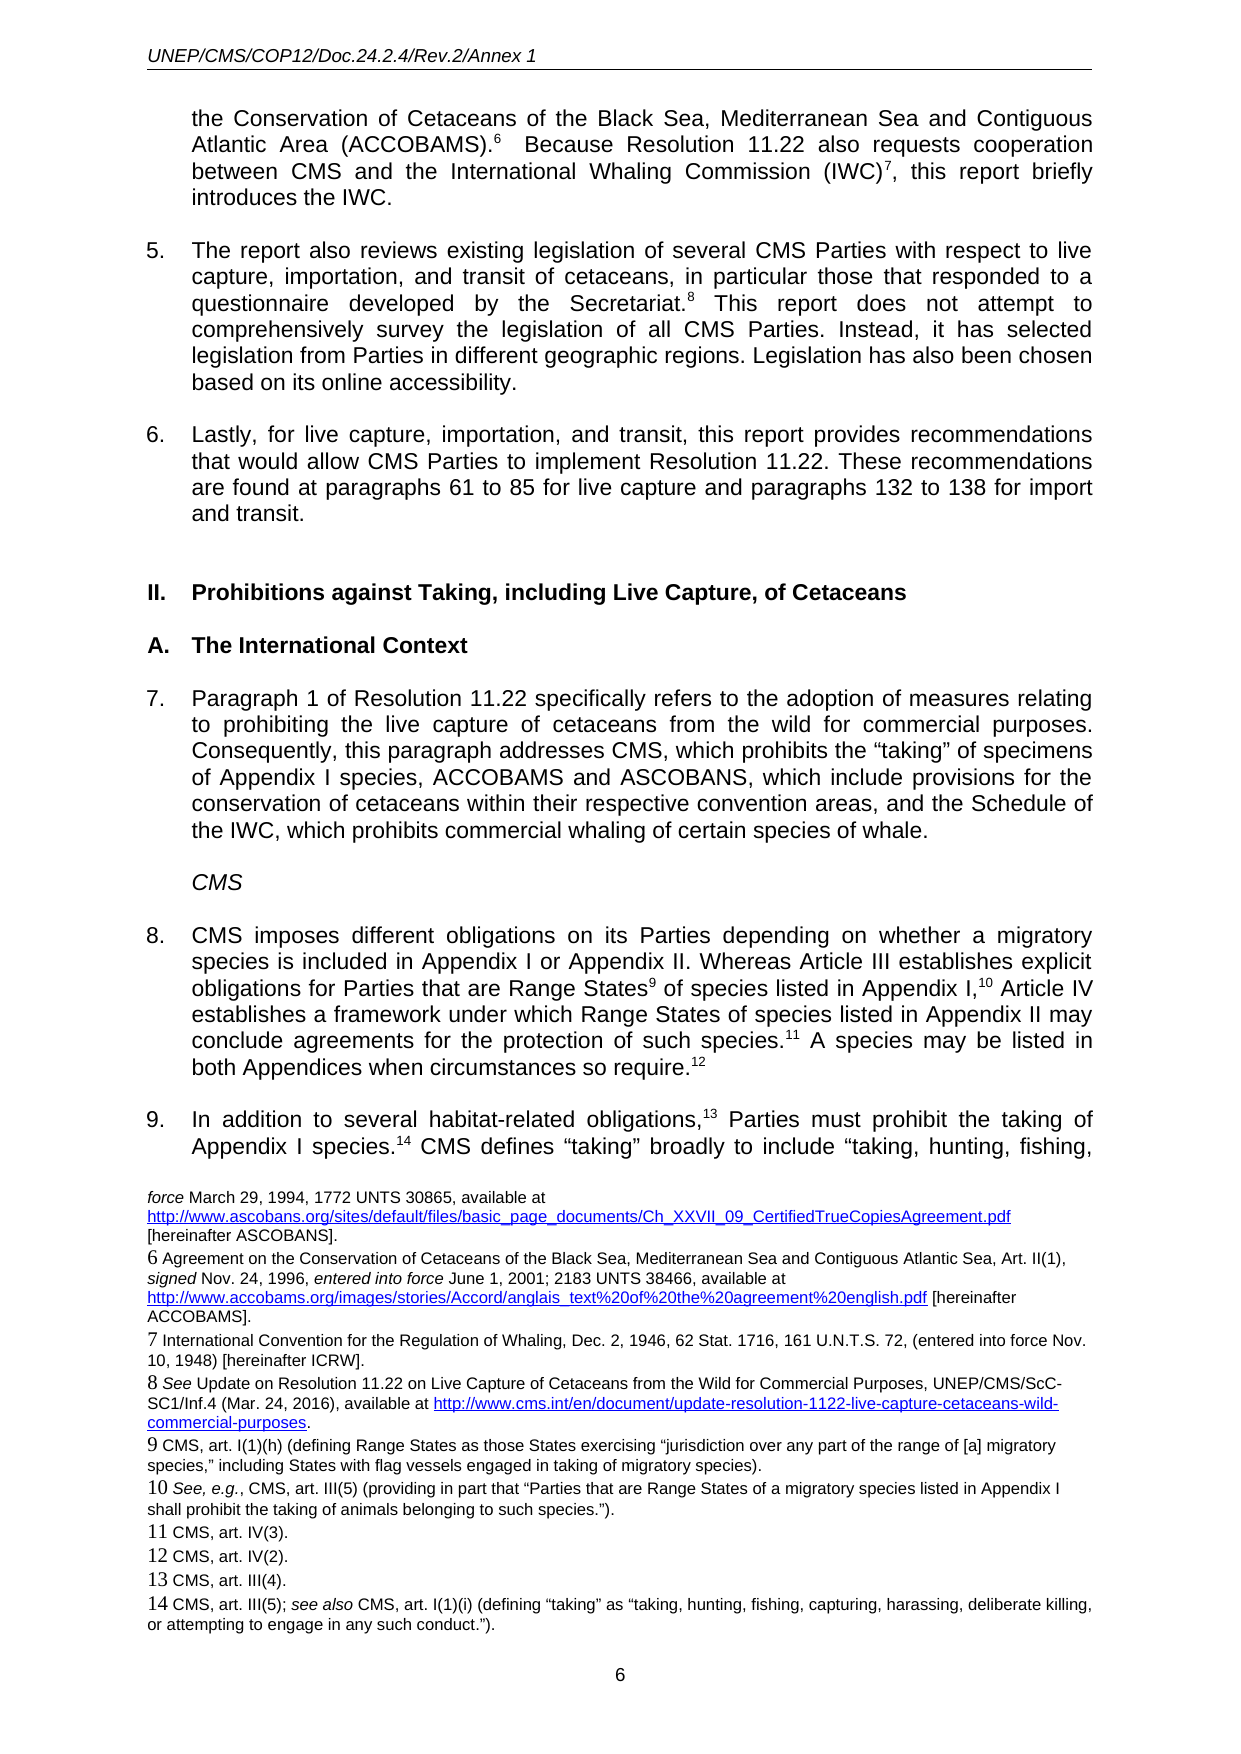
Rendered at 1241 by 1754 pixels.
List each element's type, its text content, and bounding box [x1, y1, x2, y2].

list The International Context [147, 632, 1093, 658]
text CMS [147, 869, 1093, 896]
list Paragraph 1 of Resolution 11.22 specifically refers to the adoption of measures relating to prohibiting the live capture of cetaceans from the wild for commercial purposes. Consequently, this paragraph addresses CMS, which prohibits the “taking” of specimens of Appendix I species, ACCOBAMS and ASCOBANS, which include provisions for the conservation of cetaceans within their respective convention areas, and the Schedule of the IWC, which prohibits commercial whaling of certain species of whale. [146, 685, 1093, 843]
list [146, 105, 1093, 210]
list Prohibitions against Taking, including Live Capture, of Cetaceans [147, 579, 1093, 606]
list The report also reviews existing legislation of several CMS Parties with respect to live capture, importation, and transit of cetaceans, in particular those that responded to a questionnaire developed by the Secretariat. This report does not attempt to comprehensively survey the legislation of all CMS Parties. Instead, it has selected legislation from Parties in different geographic regions. Legislation has also been chosen based on its online accessibility. [146, 237, 1093, 395]
list CMS imposes different obligations on its Parties depending on whether a migratory species is included in Appendix I or Appendix II. Whereas Article III establishes explicit obligations for Parties that are Range States of species listed in Appendix I, Article IV establishes a framework under which Range States of species listed in Appendix II may conclude agreements for the protection of such species. A species may be listed in both Appendices when circumstances so require. [146, 922, 1093, 1080]
list In addition to several habitat-related obligations, Parties must prohibit the taking of Appendix I species. CMS defines “taking” broadly to include “taking, hunting, fishing, capturing, harassing, deliberate killing, or attempting to engage in any such conduct.” The only permissible exceptions to the prohibition against taking are for scientific purposes, for enhancing propagation or survival of the species, to accommodate traditional subsistence uses, and under extraordinary circumstances. Any exception must be “precise as to content,” “limited in space and time,” and “not operate to the disadvantage of the species.” [146, 1106, 1093, 1159]
list Lastly, for live capture, importation, and transit, this report provides recommendations that would allow CMS Parties to implement Resolution 11.22. These recommendations are found at paragraphs 61 to 85 for live capture and paragraphs 132 to 138 for import and transit. [146, 421, 1093, 527]
